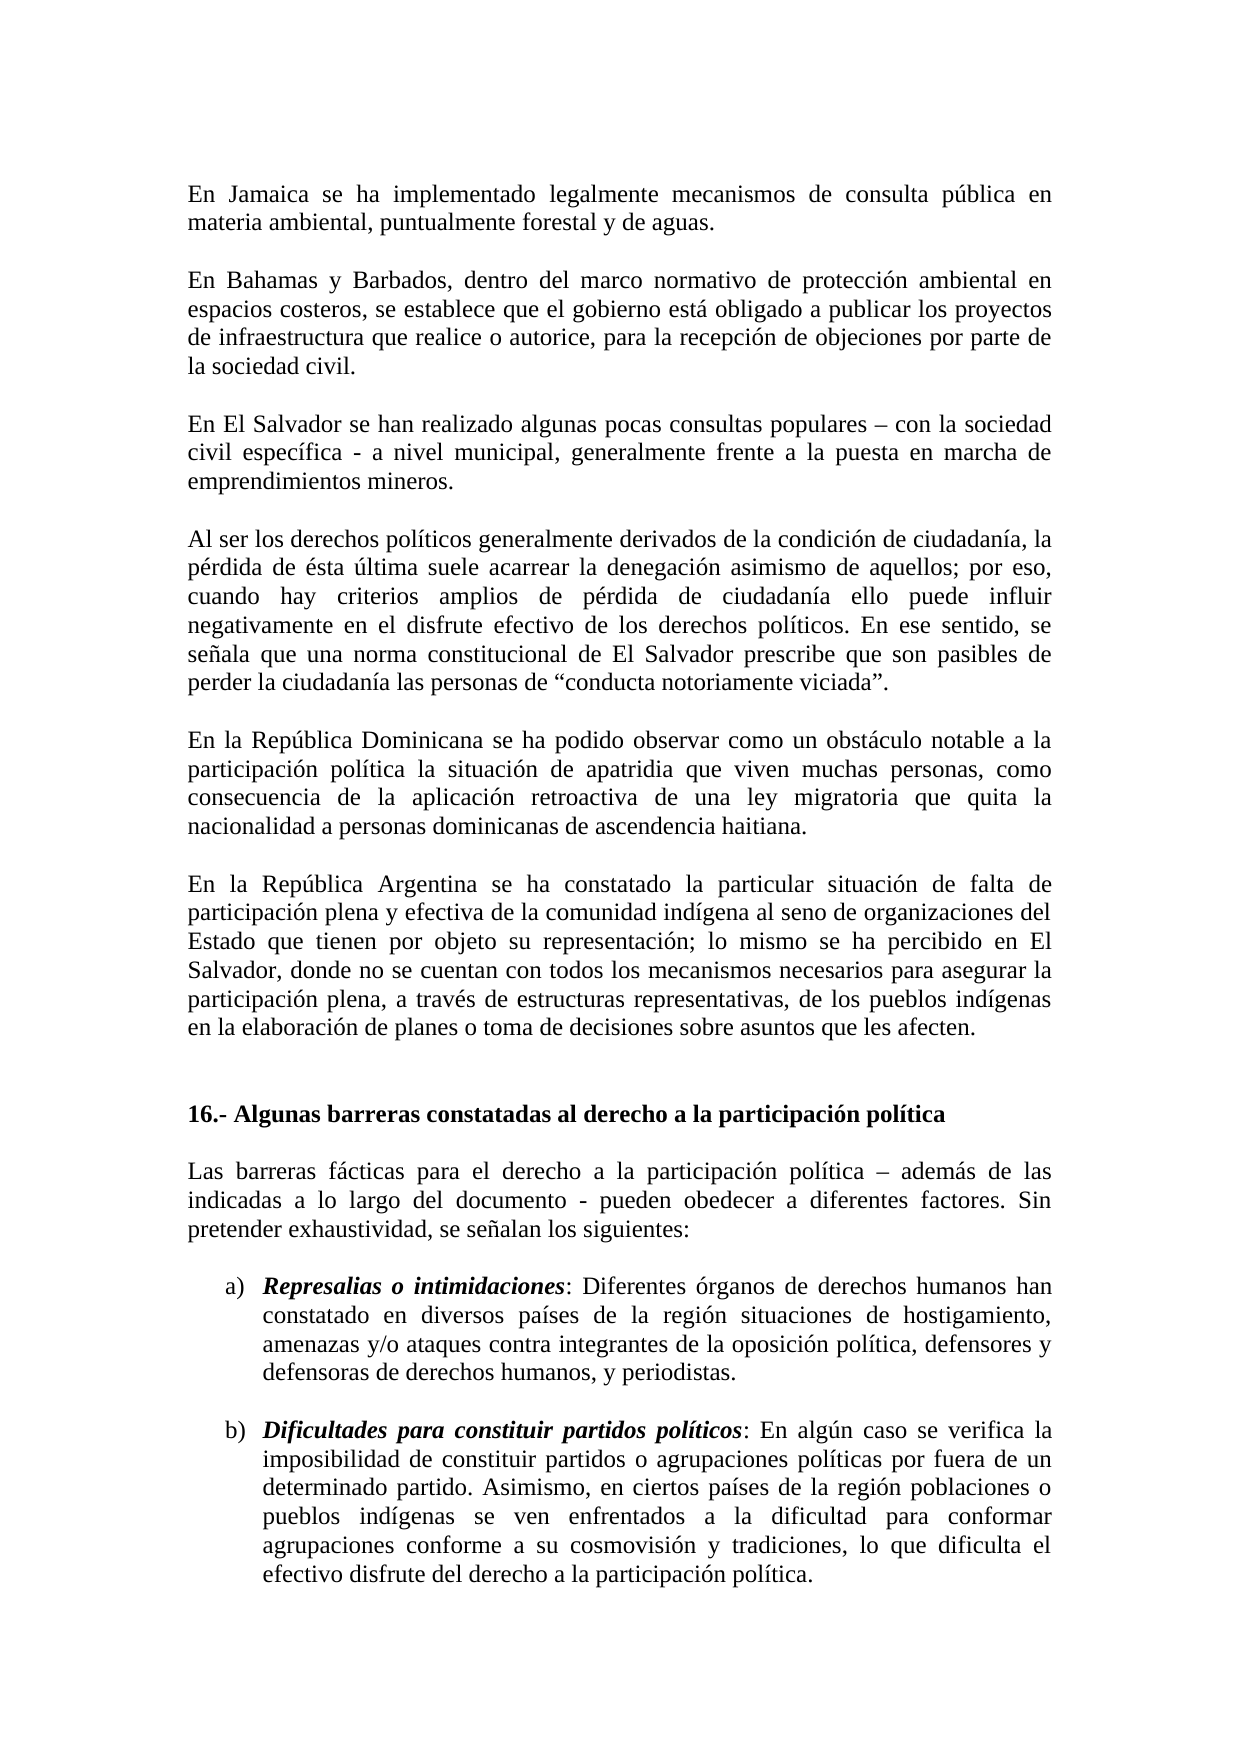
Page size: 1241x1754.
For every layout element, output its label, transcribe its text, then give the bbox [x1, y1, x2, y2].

text En la República Dominicana se ha podido observar como un obstáculo notable a la participación política la situación de apatridia que viven muchas personas, como consecuencia de la aplicación retroactiva de una ley migratoria que quita la nacionalidad a personas dominicanas de ascendencia haitiana. [187, 725, 1053, 840]
text Las barreras fácticas para el derecho a la participación política – además de las indicadas a lo largo del documento - pueden obedecer a diferentes factores. Sin pretender exhaustividad, se señalan los siguientes: [187, 1156, 1053, 1242]
list Dificultades para constituir partidos políticos: En algún caso se verifica la imposibilidad de constituir partidos o agrupaciones políticas por fuera de un determinado partido. Asimismo, en ciertos países de la región poblaciones o pueblos indígenas se ven enfrentados a la dificultad para conformar agrupaciones conforme a su cosmovisión y tradiciones, lo que dificulta el efectivo disfrute del derecho a la participación política. [225, 1415, 1053, 1587]
text Al ser los derechos políticos generalmente derivados de la condición de ciudadanía, la pérdida de ésta última suele acarrear la denegación asimismo de aquellos; por eso, cuando hay criterios amplios de pérdida de ciudadanía ello puede influir negativamente en el disfrute efectivo de los derechos políticos. En ese sentido, se señala que una norma constitucional de El Salvador prescribe que son pasibles de perder la ciudadanía las personas de “conducta notoriamente viciada”. [187, 524, 1053, 696]
text En Bahamas y Barbados, dentro del marco normativo de protección ambiental en espacios costeros, se establece que el gobierno está obligado a publicar los proyectos de infraestructura que realice o autorice, para la recepción de objeciones por parte de la sociedad civil. [187, 265, 1053, 380]
text En la República Argentina se ha constatado la particular situación de falta de participación plena y efectiva de la comunidad indígena al seno de organizaciones del Estado que tienen por objeto su representación; lo mismo se ha percibido en El Salvador, donde no se cuentan con todos los mecanismos necesarios para asegurar la participación plena, a través de estructuras representativas, de los pueblos indígenas en la elaboración de planes o toma de decisiones sobre asuntos que les afecten. [187, 869, 1053, 1041]
text En El Salvador se han realizado algunas pocas consultas populares – con la sociedad civil específica - a nivel municipal, generalmente frente a la puesta en marcha de emprendimientos mineros. [187, 409, 1053, 495]
text En Jamaica se ha implementado legalmente mecanismos de consulta pública en materia ambiental, puntualmente forestal y de aguas. [187, 179, 1053, 236]
text 16.- Algunas barreras constatadas al derecho a la participación política [187, 1099, 1053, 1127]
list Represalias o intimidaciones: Diferentes órganos de derechos humanos han constatado en diversos países de la región situaciones de hostigamiento, amenazas y/o ataques contra integrantes de la oposición política, defensores y defensoras de derechos humanos, y periodistas. [225, 1271, 1053, 1386]
